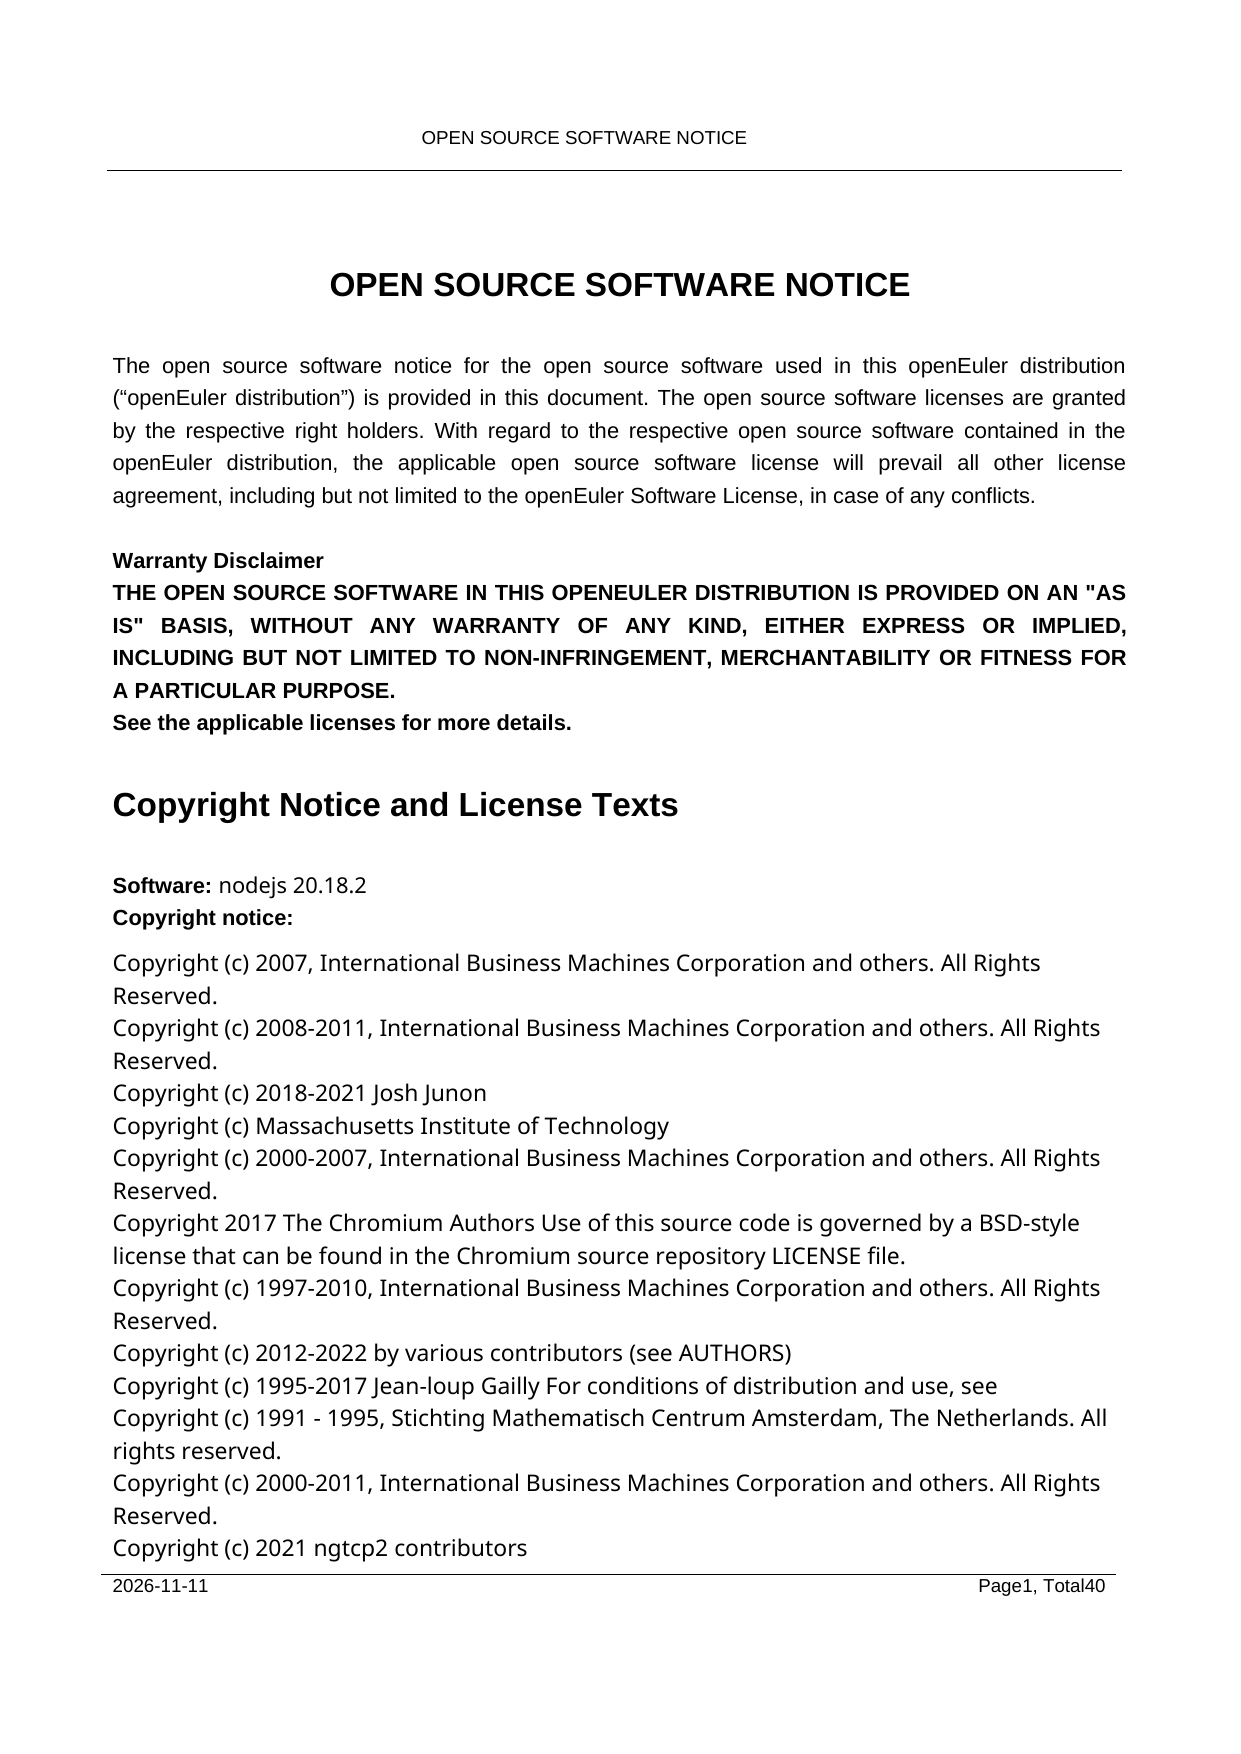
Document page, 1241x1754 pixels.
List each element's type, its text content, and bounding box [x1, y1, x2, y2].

text Warranty Disclaimer [112, 544, 1128, 576]
text The open source software notice for the open source software used in this openEuler distribution (“openEuler distribution”) is provided in this document. The open source software licenses are granted by the respective right holders. With regard to the respective open source software contained in the openEuler distribution, the applicable open source software license will prevail all other license agreement, including but not limited to the openEuler Software License, in case of any conflicts. [112, 349, 1128, 511]
text Copyright notice: [112, 901, 1128, 934]
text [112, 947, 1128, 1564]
title Software: nodejs 20.18.2 [112, 869, 1128, 901]
text THE OPEN SOURCE SOFTWARE IN THIS OPENEULER DISTRIBUTION IS PROVIDED ON AN "AS IS" BASIS, WITHOUT ANY WARRANTY OF ANY KIND, EITHER EXPRESS OR IMPLIED, INCLUDING BUT NOT LIMITED TO NON-INFRINGEMENT, MERCHANTABILITY OR FITNESS FOR A PARTICULAR PURPOSE. See the applicable licenses for more details. [112, 576, 1128, 739]
text Copyright Notice and License Texts [112, 771, 1128, 836]
text OPEN SOURCE SOFTWARE NOTICE [112, 251, 1128, 316]
